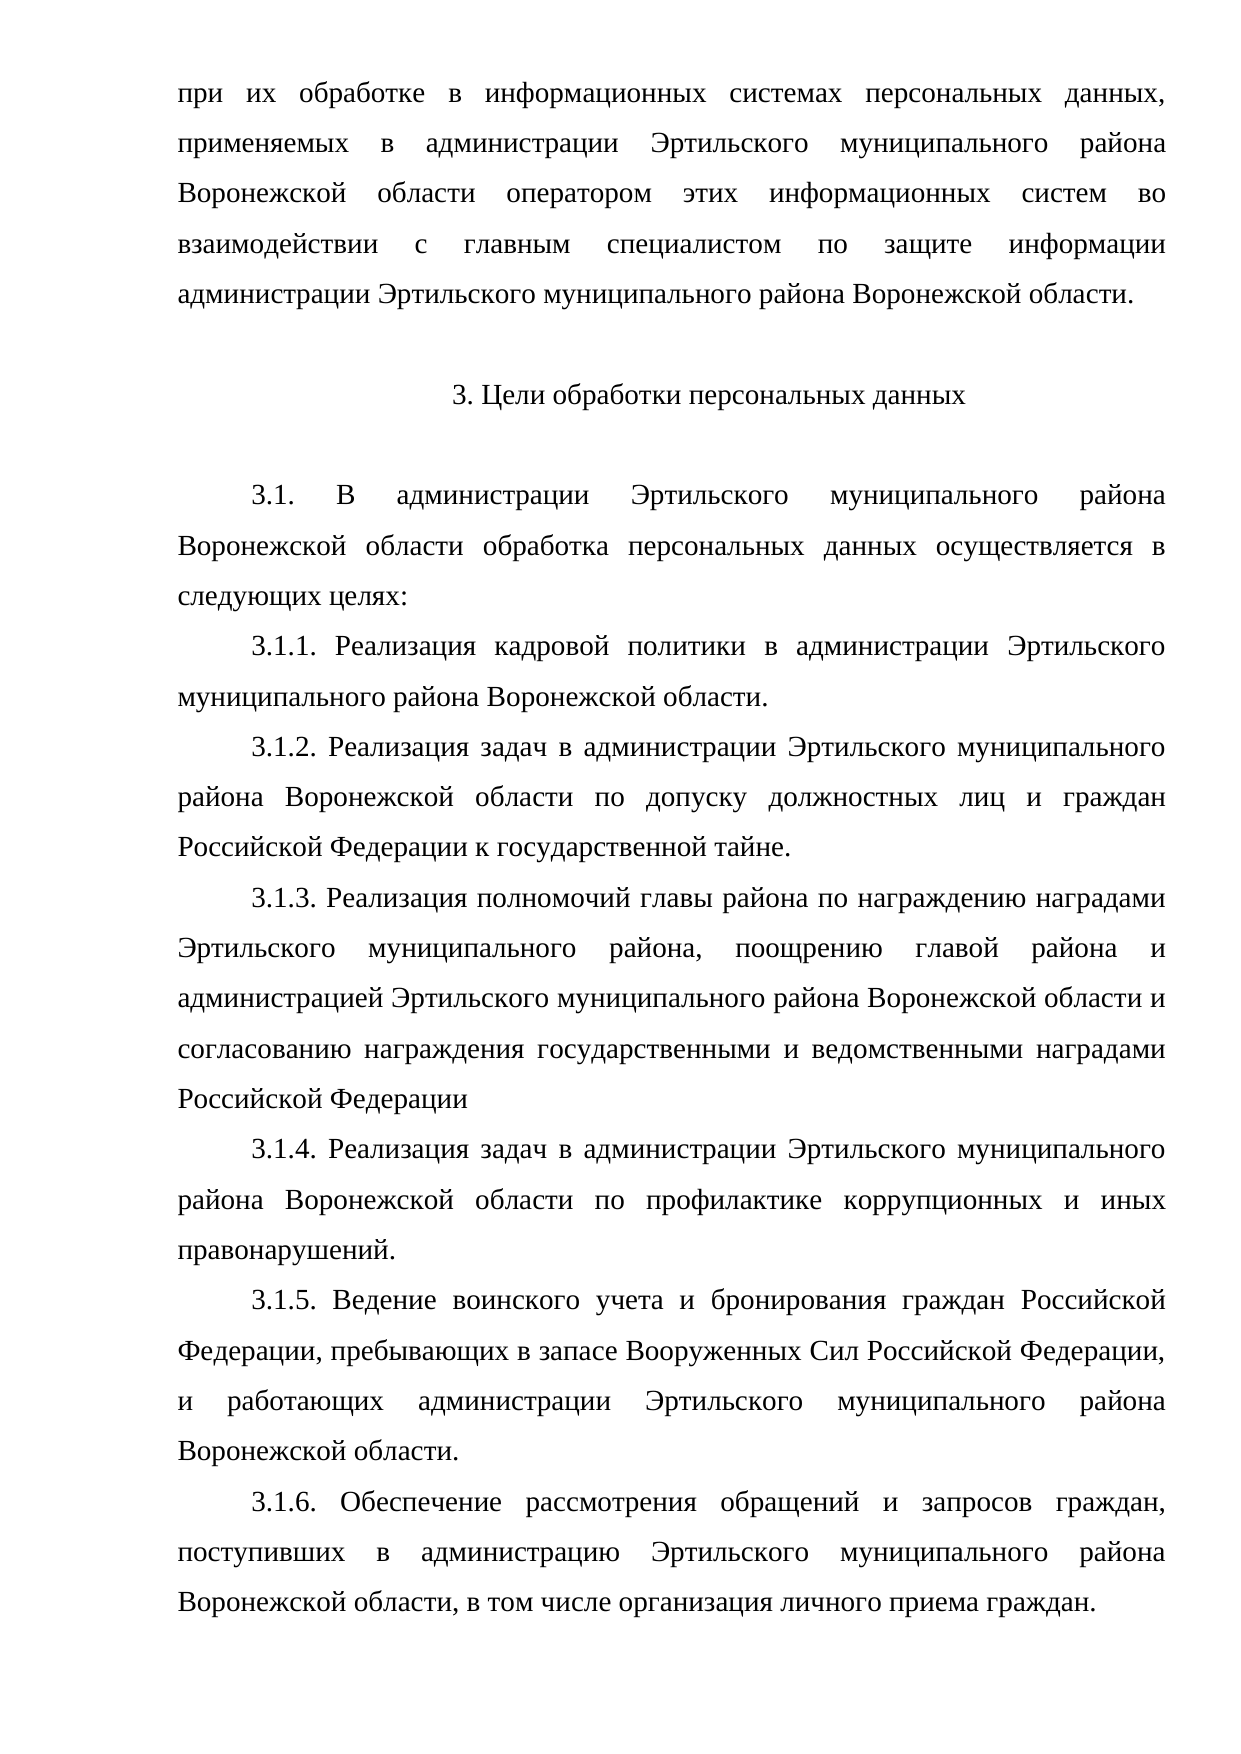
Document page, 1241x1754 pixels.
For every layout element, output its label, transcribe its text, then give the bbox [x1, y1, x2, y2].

text 3.1.5. Ведение воинского учета и бронирования граждан Российской Федерации, пребывающих в запасе Вооруженных Сил Российской Федерации, и работающих администрации Эртильского муниципального района Воронежской области. [177, 1282, 1167, 1467]
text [177, 75, 1167, 310]
text 3.1. В администрации Эртильского муниципального района Воронежской области обработка персональных данных осуществляется в следующих целях: [177, 477, 1167, 612]
text 3. Цели обработки персональных данных [177, 377, 1167, 410]
text 3.1.6. Обеспечение рассмотрения обращений и запросов граждан, поступивших в администрацию Эртильского муниципального района Воронежской области, в том числе организация личного приема граждан. [177, 1484, 1167, 1618]
text 3.1.1. Реализация кадровой политики в администрации Эртильского муниципального района Воронежской области. [177, 628, 1167, 712]
text 3.1.3. Реализация полномочий главы района по награждению наградами Эртильского муниципального района, поощрению главой района и администрацией Эртильского муниципального района Воронежской области и согласованию награждения государственными и ведомственными наградами Российской Федерации [177, 880, 1167, 1115]
text 3.1.4. Реализация задач в администрации Эртильского муниципального района Воронежской области по профилактике коррупционных и иных правонарушений. [177, 1131, 1167, 1266]
text 3.1.2. Реализация задач в администрации Эртильского муниципального района Воронежской области по допуску должностных лиц и граждан Российской Федерации к государственной тайне. [177, 729, 1167, 863]
